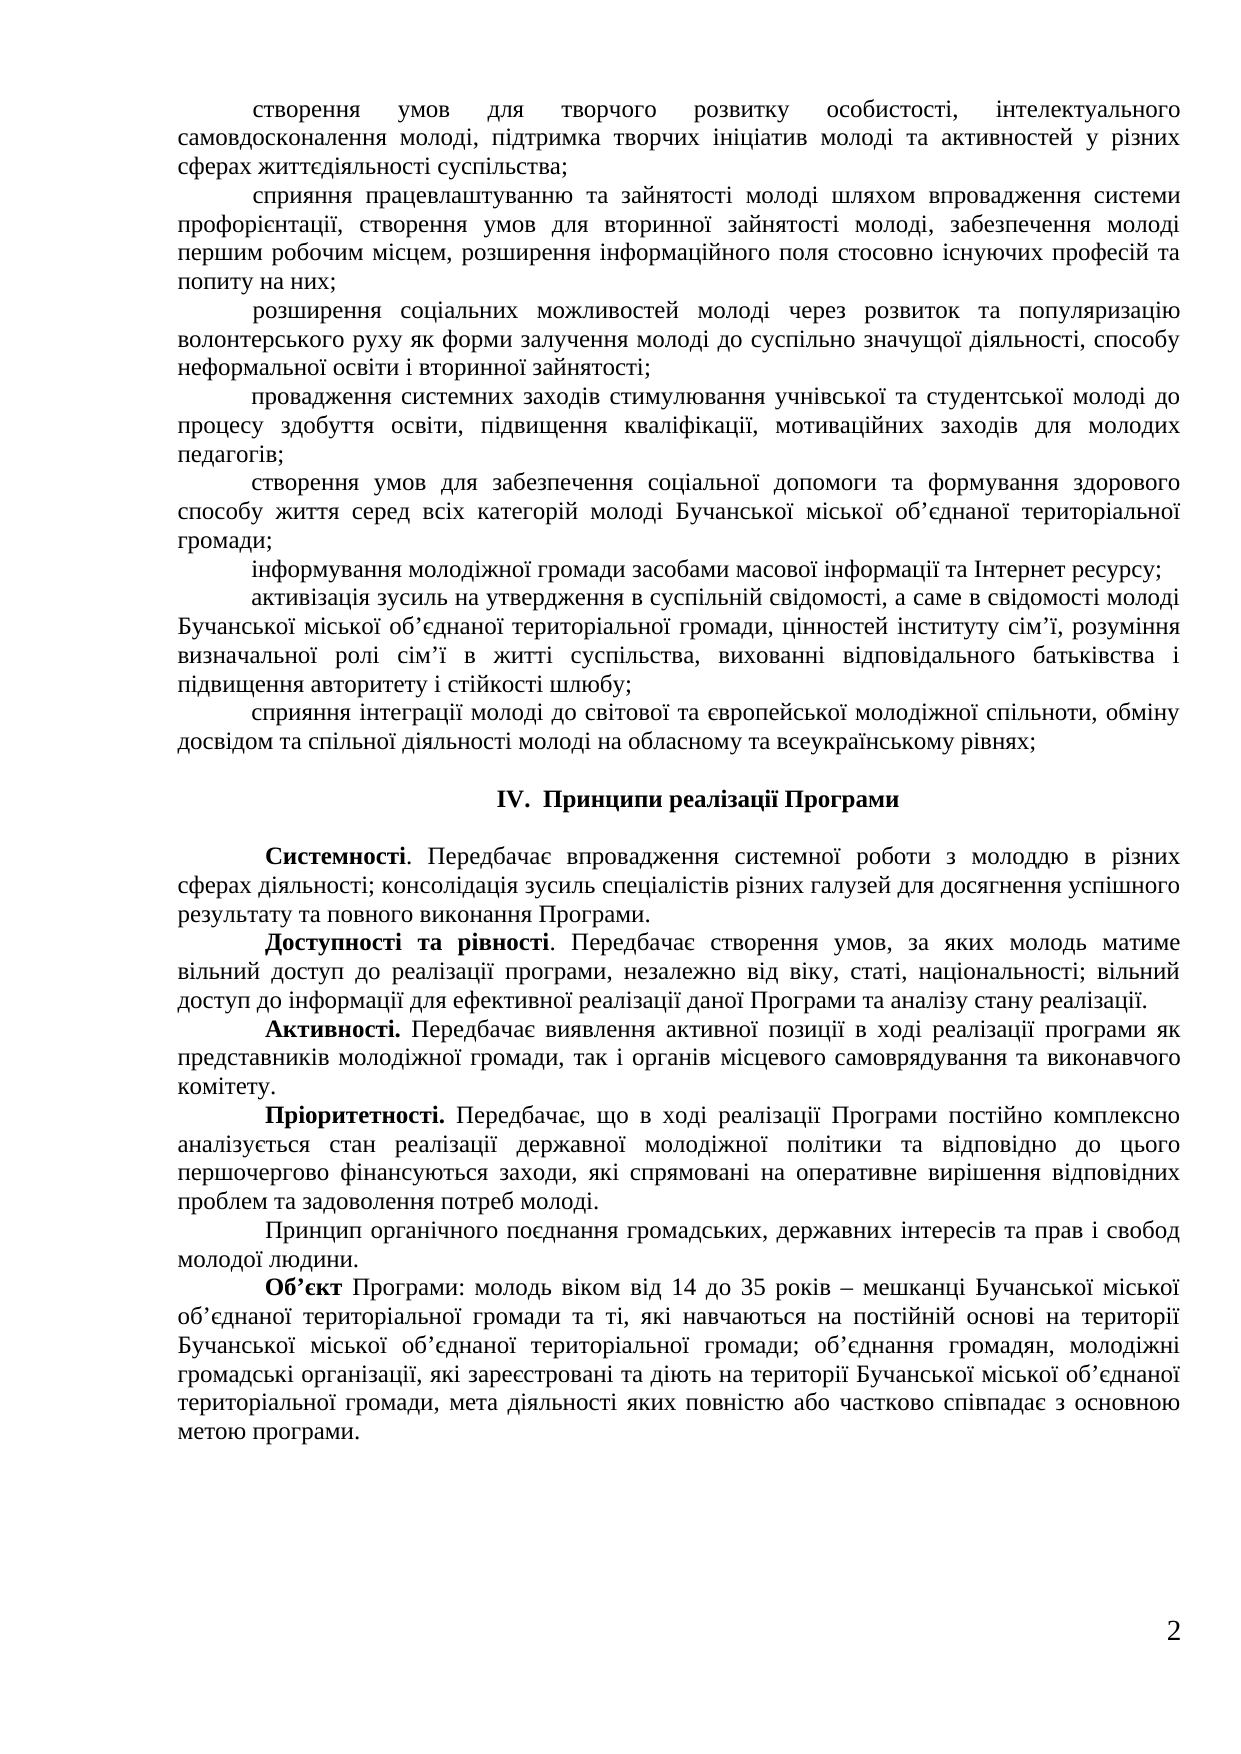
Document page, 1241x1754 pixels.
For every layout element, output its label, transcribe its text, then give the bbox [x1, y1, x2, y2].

text Доступності та рівності. Передбачає створення умов, за яких молодь матиме вільний доступ до реалізації програми, незалежно від віку, статі, національності; вільний доступ до інформації для ефективної реалізації даної Програми та аналізу стану реалізації. [177, 927, 1181, 1014]
text розширення соціальних можливостей молоді через розвиток та популяризацію волонтерського руху як форми залучення молоді до суспільно значущої діяльності, способу неформальної освіти і вторинної зайнятості; [177, 295, 1181, 381]
text інформування молодіжної громади засобами масової інформації та Інтернет ресурсу; [177, 554, 1181, 582]
text сприяння працевлаштуванню та зайнятості молоді шляхом впровадження системи профорієнтації, створення умов для вторинної зайнятості молоді, забезпечення молоді першим робочим місцем, розширення інформаційного поля стосовно існуючих професій та попиту на них; [177, 180, 1181, 295]
text Об’єкт Програми: молодь віком від 14 до 35 років – мешканці Бучанської міської об’єднаної територіальної громади та ті, які навчаються на постійній основі на території Бучанської міської об’єднаної територіальної громади; об’єднання громадян, молодіжні громадські організації, які зареєстровані та діють на території Бучанської міської об’єднаної територіальної громади, мета діяльності яких повністю або частково співпадає з основною метою програми. [177, 1272, 1181, 1445]
text активізація зусиль на утвердження в суспільній свідомості, а саме в свідомості молоді Бучанської міської об’єднаної територіальної громади, цінностей інституту сім’ї, розуміння визначальної ролі сім’ї в житті суспільства, вихованні відповідального батьківства і підвищення авторитету і стійкості шлюбу; [177, 582, 1181, 697]
text створення умов для забезпечення соціальної допомоги та формування здорового способу життя серед всіх категорій молоді Бучанської міської об’єднаної територіальної громади; [177, 467, 1181, 554]
text Системності. Передбачає впровадження системної роботи з молоддю в різних сферах діяльності; консолідація зусиль спеціалістів різних галузей для досягнення успішного результату та повного виконання Програми. [177, 841, 1181, 927]
text Пріоритетності. Передбачає, що в ході реалізації Програми постійно комплексно аналізується стан реалізації державної молодіжної політики та відповідно до цього першочергово фінансуються заходи, які спрямовані на оперативне вирішення відповідних проблем та задоволення потреб молоді. [177, 1100, 1181, 1215]
text Принцип органічного поєднання громадських, державних інтересів та прав і свобод молодої людини. [177, 1215, 1181, 1272]
text Активності. Передбачає виявлення активної позиції в ході реалізації програми як представників молодіжної громади, так і органів місцевого самоврядування та виконавчого комітету. [177, 1014, 1181, 1100]
text провадження системних заходів стимулювання учнівської та студентської молоді до процесу здобуття освіти, підвищення кваліфікації, мотиваційних заходів для молодих педагогів; [177, 381, 1181, 467]
text сприяння інтеграції молоді до світової та європейської молодіжної спільноти, обміну досвідом та спільної діяльності молоді на обласному та всеукраїнському рівнях; [177, 697, 1181, 755]
text створення умов для творчого розвитку особистості, інтелектуального самовдосконалення молоді, підтримка творчих ініціатив молоді та активностей у різних сферах життєдіяльності суспільства; [177, 94, 1181, 180]
text ІV. Принципи реалізації Програми [215, 784, 1181, 812]
